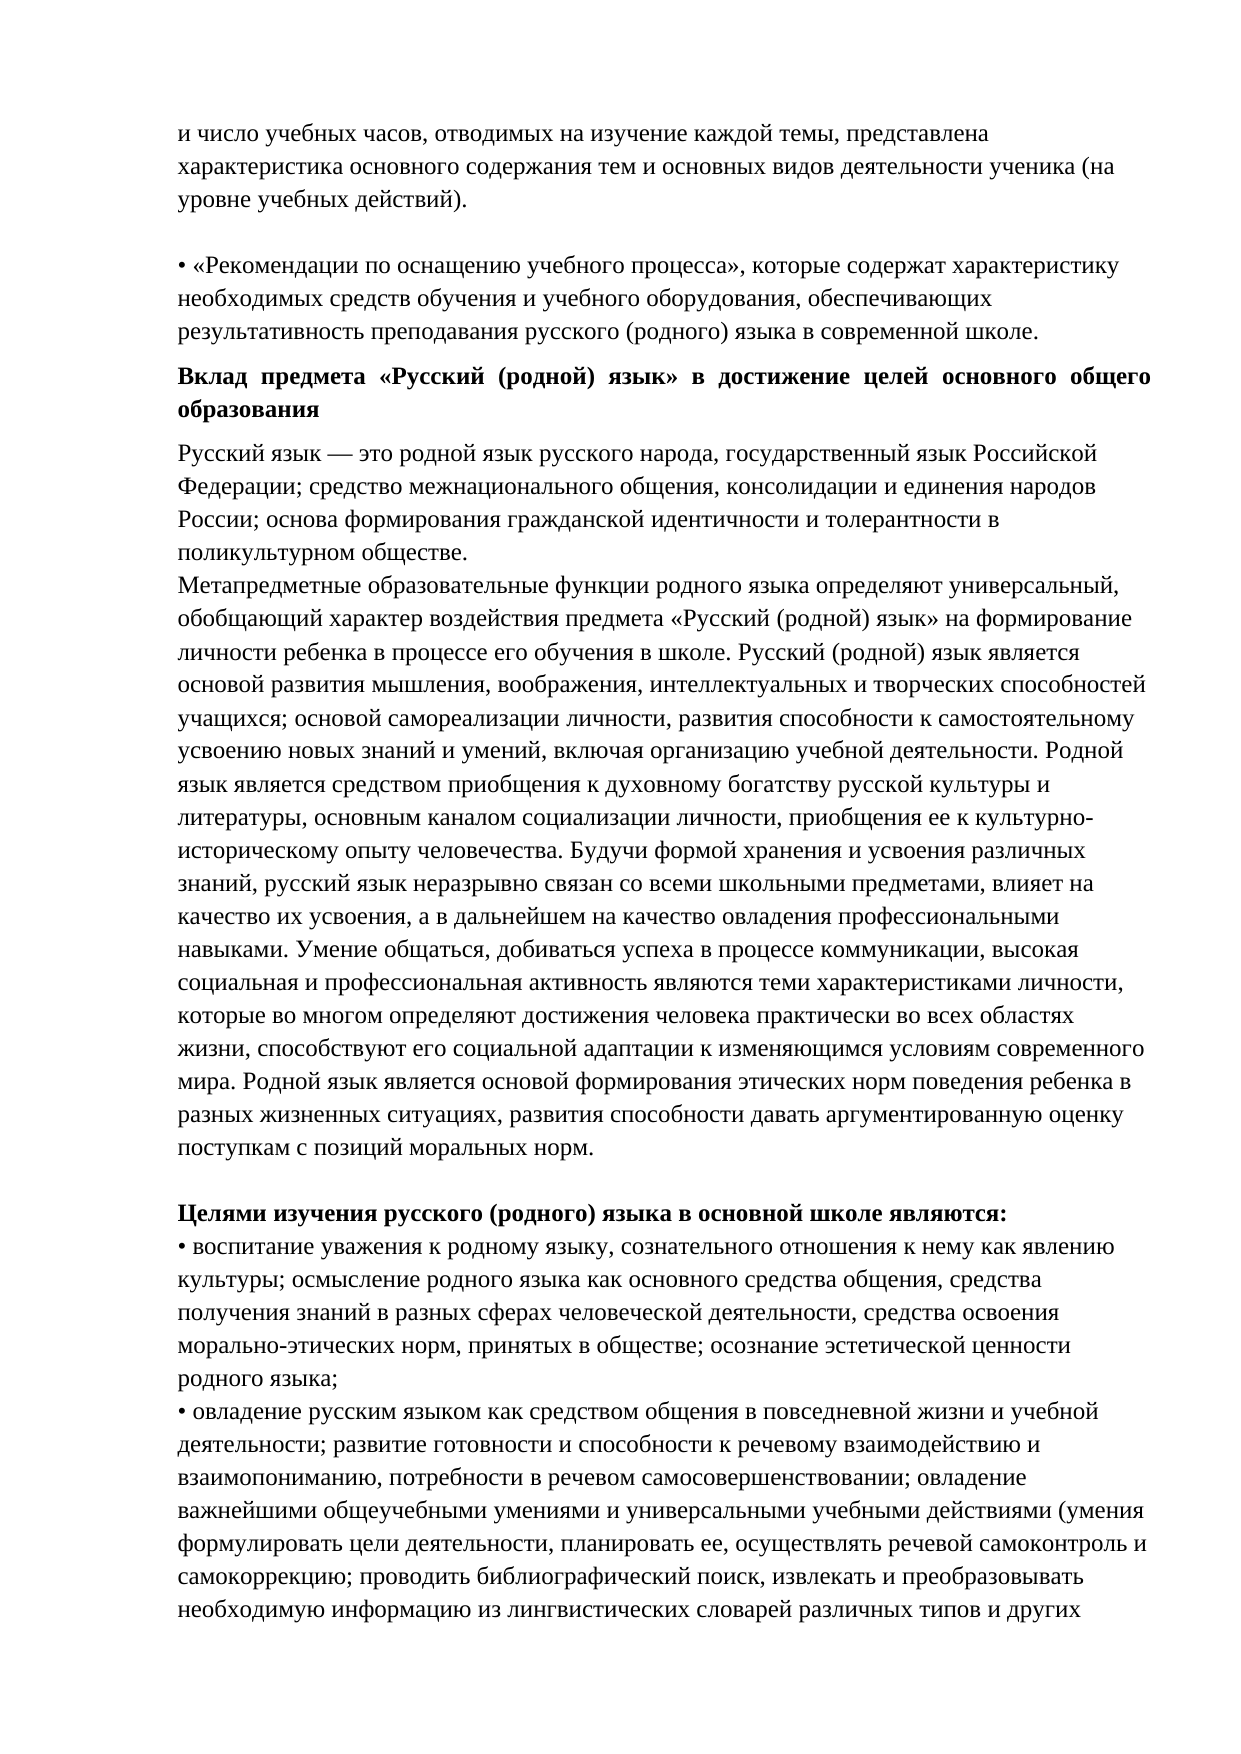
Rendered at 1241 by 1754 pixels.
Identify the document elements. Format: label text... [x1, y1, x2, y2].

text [177, 118, 1152, 345]
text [177, 438, 1152, 1623]
text Вклад предмета «Русский (родной) язык» в достижение целей основного общего образования [177, 361, 1152, 423]
